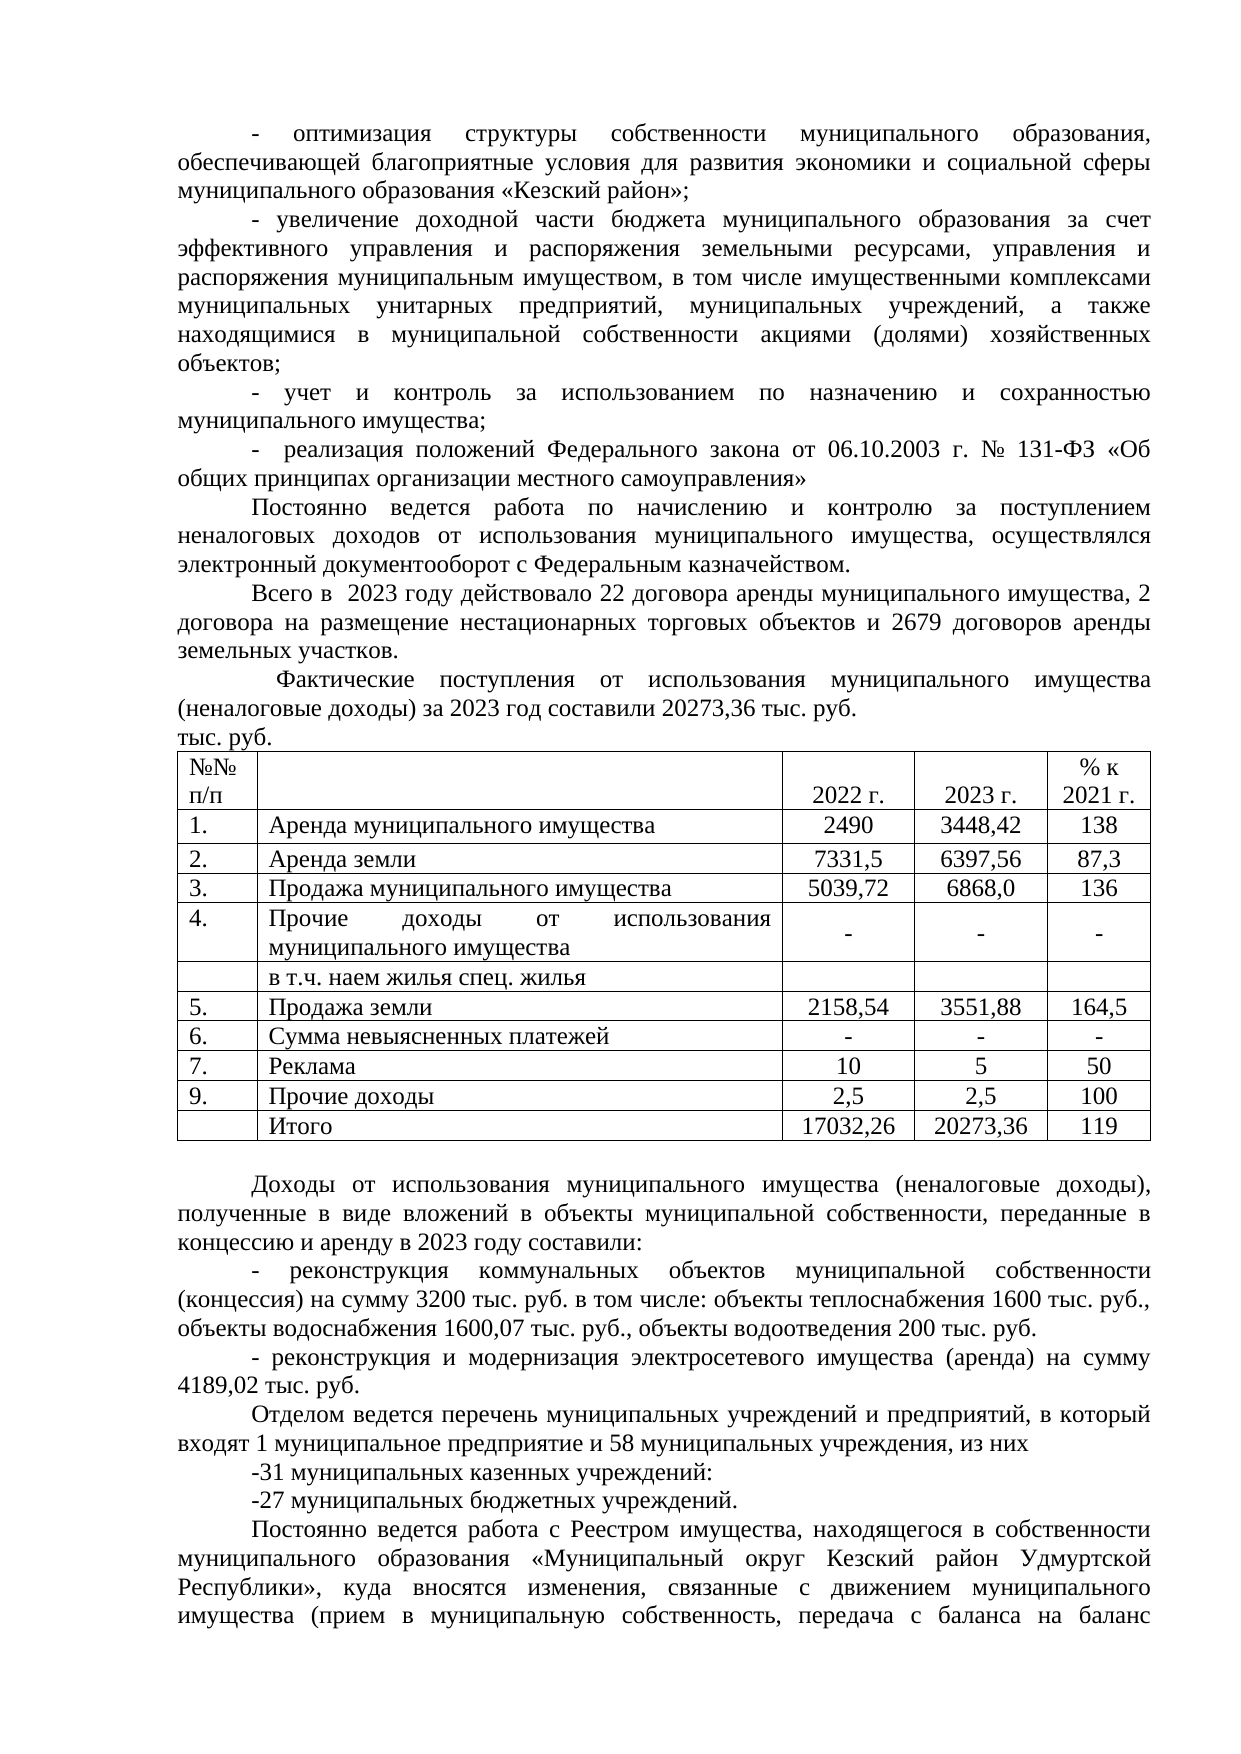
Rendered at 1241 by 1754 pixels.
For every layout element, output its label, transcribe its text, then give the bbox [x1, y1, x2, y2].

text - оптимизация структуры собственности муниципального образования, обеспечивающей благоприятные условия для развития экономики и социальной сферы муниципального образования «Кезский район»; [177, 118, 1152, 204]
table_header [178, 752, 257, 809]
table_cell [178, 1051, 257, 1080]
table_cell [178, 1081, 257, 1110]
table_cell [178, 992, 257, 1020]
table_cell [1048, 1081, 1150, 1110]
text - реконструкция коммунальных объектов муниципальной собственности (концессия) на сумму 3200 тыс. руб. в том числе: объекты теплоснабжения 1600 тыс. руб., объекты водоснабжения 1600,07 тыс. руб., объекты водоотведения 200 тыс. руб. [177, 1256, 1152, 1342]
text - реализация положений Федерального закона от 06.10.2003 г. № 131-ФЗ «Об общих принципах организации местного самоуправления» [177, 434, 1152, 492]
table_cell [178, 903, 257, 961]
text Фактические поступления от использования муниципального имущества (неналоговые доходы) за 2023 год составили 20273,36 тыс. руб. [177, 664, 1152, 722]
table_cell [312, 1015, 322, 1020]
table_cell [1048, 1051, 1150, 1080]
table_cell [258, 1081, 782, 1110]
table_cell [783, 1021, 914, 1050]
text - учет и контроль за использованием по назначению и сохранностью муниципального имущества; [177, 377, 1152, 434]
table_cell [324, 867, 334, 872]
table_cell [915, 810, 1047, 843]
text -27 муниципальных бюджетных учреждений. [177, 1486, 1152, 1514]
text Доходы от использования муниципального имущества (неналоговые доходы), полученные в виде вложений в объекты муниципальной собственности, переданные в концессию и аренду в 2023 году составили: [177, 1169, 1152, 1256]
text - реконструкция и модернизация электросетевого имущества (аренда) на сумму 4189,02 тыс. руб. [177, 1342, 1152, 1399]
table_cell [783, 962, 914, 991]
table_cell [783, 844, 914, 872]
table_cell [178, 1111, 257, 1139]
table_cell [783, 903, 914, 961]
text Отделом ведется перечень муниципальных учреждений и предприятий, в который входят 1 муниципальное предприятие и 58 муниципальных учреждения, из них [177, 1399, 1152, 1457]
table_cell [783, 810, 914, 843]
text Постоянно ведется работа по начислению и контролю за поступлением неналоговых доходов от использования муниципального имущества, осуществлялся электронный документооборот с Федеральным казначейством. [177, 492, 1152, 578]
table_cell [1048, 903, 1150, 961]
text -31 муниципальных казенных учреждений: [177, 1457, 1152, 1486]
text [177, 1514, 1152, 1629]
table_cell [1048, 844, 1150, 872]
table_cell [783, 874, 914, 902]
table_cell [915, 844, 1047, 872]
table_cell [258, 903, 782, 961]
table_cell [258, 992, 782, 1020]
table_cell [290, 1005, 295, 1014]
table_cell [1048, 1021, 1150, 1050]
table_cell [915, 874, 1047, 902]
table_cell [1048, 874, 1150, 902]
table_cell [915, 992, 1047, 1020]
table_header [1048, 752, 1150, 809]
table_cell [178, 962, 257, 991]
text Всего в 2023 году действовало 22 договора аренды муниципального имущества, 2 договора на размещение нестационарных торговых объектов и 2679 договоров аренды земельных участков. [177, 578, 1152, 664]
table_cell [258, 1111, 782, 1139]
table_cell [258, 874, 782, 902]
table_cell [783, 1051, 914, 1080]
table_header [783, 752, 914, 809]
text тыс. руб. [177, 722, 1152, 751]
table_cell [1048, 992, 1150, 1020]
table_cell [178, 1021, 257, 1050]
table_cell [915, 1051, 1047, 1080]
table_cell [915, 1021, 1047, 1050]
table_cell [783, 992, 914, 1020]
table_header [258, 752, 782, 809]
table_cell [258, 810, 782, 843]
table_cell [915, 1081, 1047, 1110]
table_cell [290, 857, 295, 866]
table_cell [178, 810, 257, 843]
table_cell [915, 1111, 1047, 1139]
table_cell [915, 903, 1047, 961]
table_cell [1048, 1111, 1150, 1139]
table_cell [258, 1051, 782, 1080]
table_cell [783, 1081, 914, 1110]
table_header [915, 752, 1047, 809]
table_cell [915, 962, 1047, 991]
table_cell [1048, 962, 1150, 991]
text - увеличение доходной части бюджета муниципального образования за счет эффективного управления и распоряжения земельными ресурсами, управления и распоряжения муниципальным имуществом, в том числе имущественными комплексами муниципальных унитарных предприятий, муниципальных учреждений, а также находящимися в муниципальной собственности акциями (долями) хозяйственных объектов; [177, 204, 1152, 377]
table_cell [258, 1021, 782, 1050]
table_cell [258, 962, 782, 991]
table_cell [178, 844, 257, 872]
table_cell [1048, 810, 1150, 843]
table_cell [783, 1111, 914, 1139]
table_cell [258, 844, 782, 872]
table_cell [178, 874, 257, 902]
